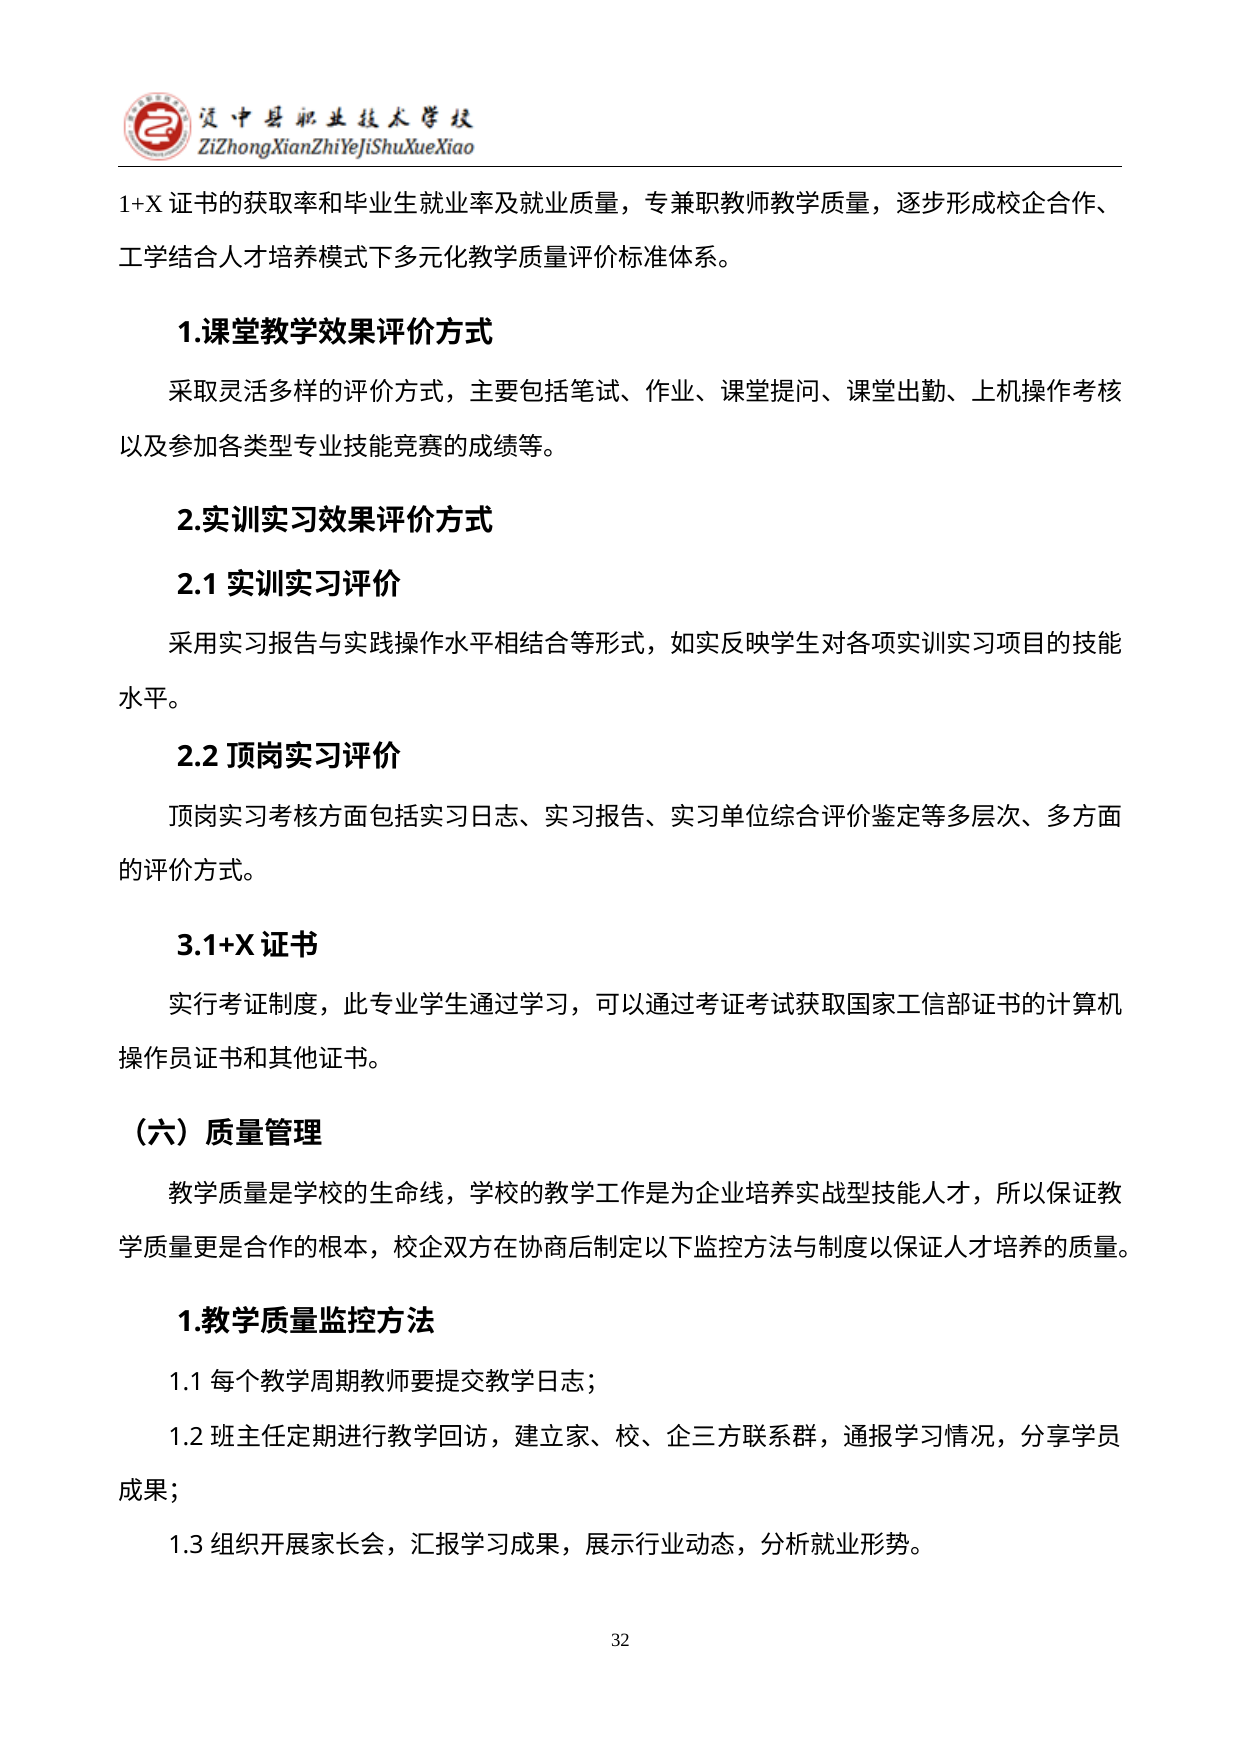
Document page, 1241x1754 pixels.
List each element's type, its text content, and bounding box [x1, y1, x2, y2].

text 1.2 班主任定期进行教学回访，建立家、校、企三方联系群，通报学习情况，分享学员成果； [118, 1416, 1122, 1507]
text （六）质量管理 [118, 1109, 1122, 1152]
text 采用实习报告与实践操作水平相结合等形式，如实反映学生对各项实训实习项目的技能水平。 [118, 624, 1122, 714]
text 1.3 组织开展家长会，汇报学习成果，展示行业动态，分析就业形势。 [118, 1525, 1122, 1561]
text 2.2 顶岗实习评价 [118, 732, 1122, 775]
text 2.1 实训实习评价 [118, 560, 1122, 603]
text 采取灵活多样的评价方式，主要包括笔试、作业、课堂提问、课堂出勤、上机操作考核以及参加各类型专业技能竞赛的成绩等。 [118, 372, 1122, 462]
text 1.课堂教学效果评价方式 [118, 308, 1122, 351]
text 教学质量是学校的生命线，学校的教学工作是为企业培养实战型技能人才，所以保证教学质量更是合作的根本，校企双方在协商后制定以下监控方法与制度以保证人才培养的质量。 [118, 1173, 1122, 1264]
text 2.实训实习效果评价方式 [118, 497, 1122, 539]
text 实行考证制度，此专业学生通过学习，可以通过考证考试获取国家工信部证书的计算机操作员证书和其他证书。 [118, 984, 1122, 1075]
text 由学校、学生、用人单位三方共同实施教学评价，评价内容包括学生专业综合实践能力、1+X证书的获取率和毕业生就业率及就业质量，专兼职教师教学质量，逐步形成校企合作、工学结合人才培养模式下多元化教学质量评价标准体系。 [118, 183, 1122, 274]
picture [118, 88, 481, 164]
text 1.1 每个教学周期教师要提交教学日志； [118, 1362, 1122, 1398]
text 1.教学质量监控方法 [118, 1298, 1122, 1340]
text 顶岗实习考核方面包括实习日志、实习报告、实习单位综合评价鉴定等多层次、多方面的评价方式。 [118, 796, 1122, 887]
text 3.1+X证书 [118, 921, 1122, 963]
